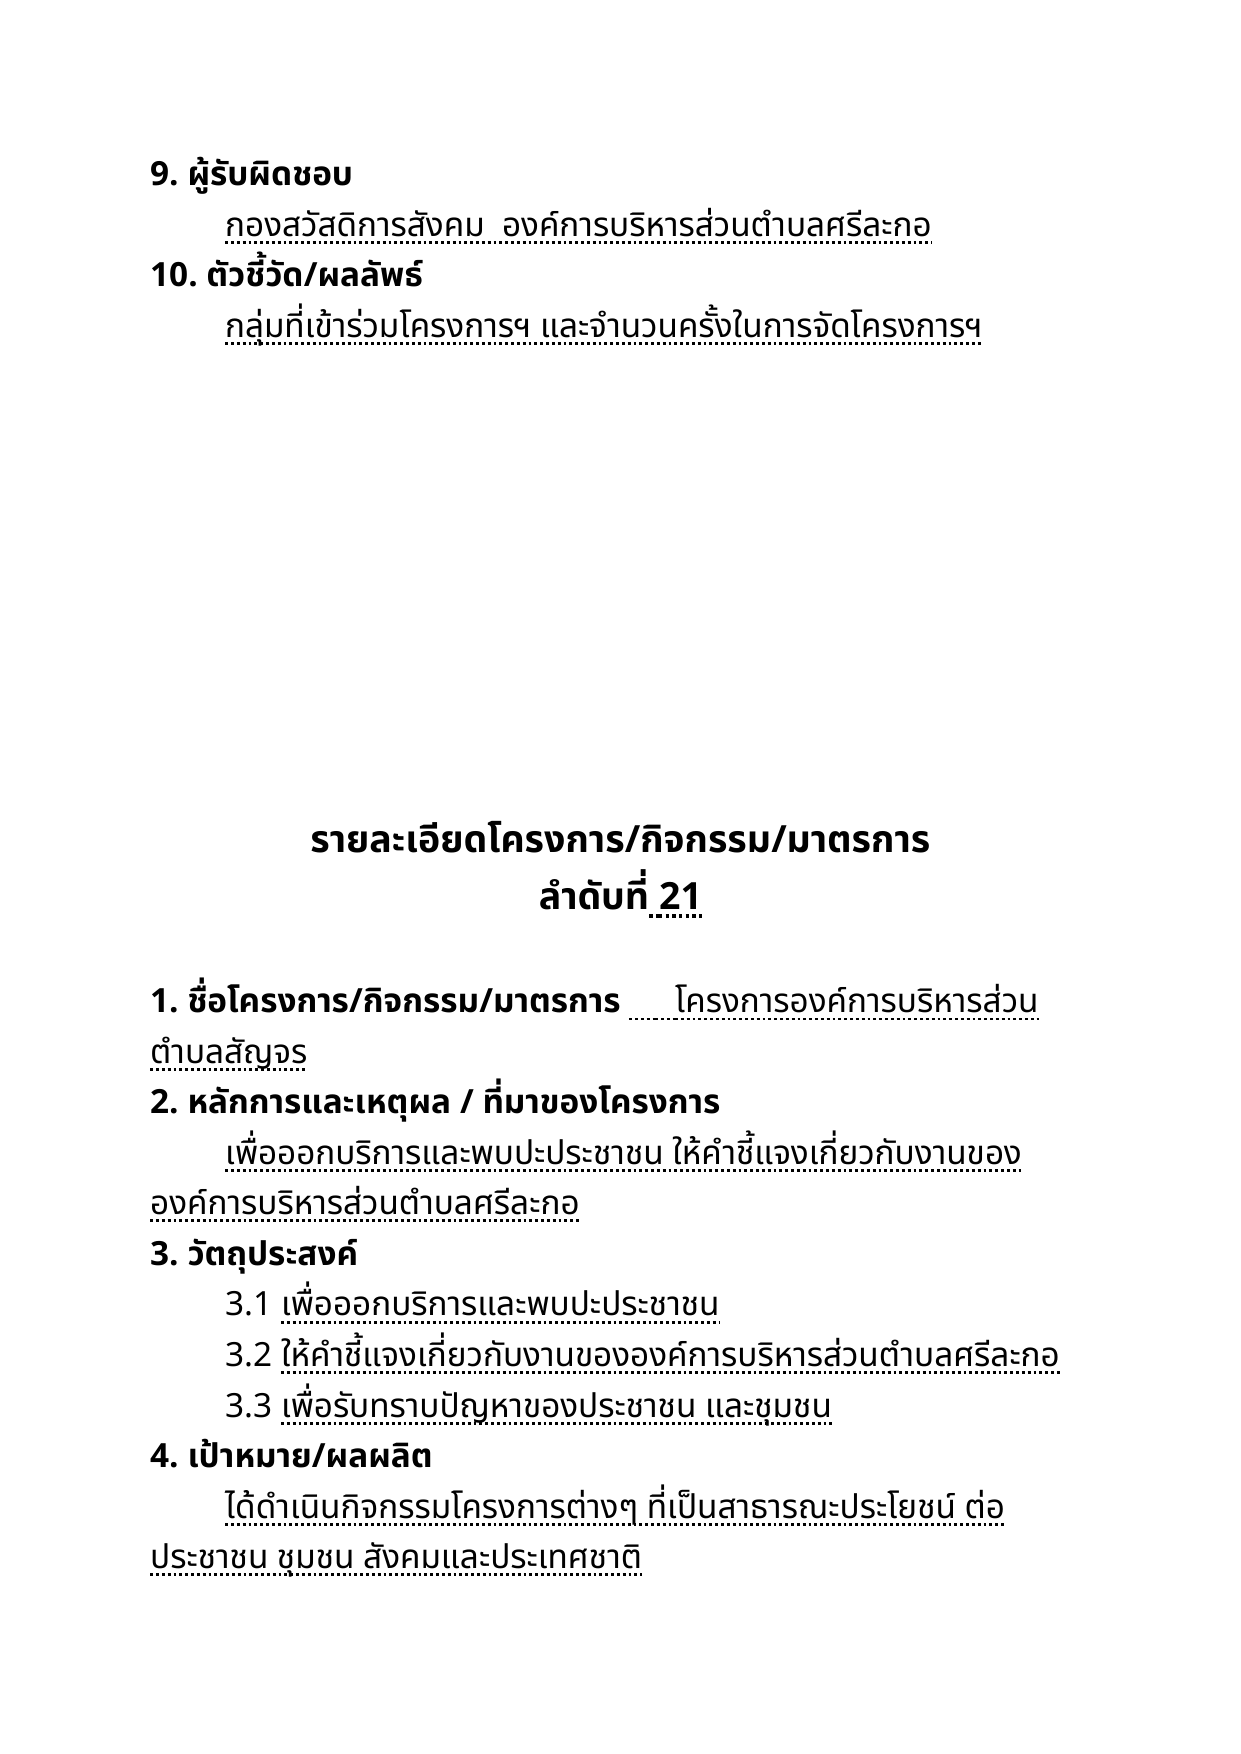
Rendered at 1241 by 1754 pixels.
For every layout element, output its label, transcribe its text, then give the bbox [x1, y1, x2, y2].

text 9. ผู้รับผิดชอบ [150, 150, 1063, 201]
text 2. หลักการและเหตุผล / ที่มาของโครงการ [150, 1078, 1090, 1129]
text 3.2 ให้คำชี้แจงเกี่ยวกับงานขององค์การบริหารส่วนตำบลศรีละกอ [150, 1331, 1090, 1381]
text 3.3 เพื่อรับทราบปัญหาของประชาชน และชุมชน [150, 1381, 1090, 1432]
text 1. ชื่อโครงการ/กิจกรรม/มาตรการ โครงการองค์การบริหารส่วนตำบลสัญจร [150, 977, 1090, 1078]
text 3. วัตถุประสงค์ [150, 1229, 1090, 1280]
text รายละเอียดโครงการ/กิจกรรม/มาตรการ [150, 812, 1090, 869]
text 10. ตัวชี้วัด/ผลลัพธ์ [150, 251, 1063, 302]
text 3.1 เพื่อออกบริการและพบปะประชาชน [150, 1280, 1090, 1331]
text 4. เป้าหมาย/ผลผลิต [150, 1432, 1090, 1483]
text ลำดับที่ 21 [150, 869, 1090, 926]
text เพื่อออกบริการและพบปะประชาชน ให้คำชี้แจงเกี่ยวกับงานขององค์การบริหารส่วนตำบลศรีละกอ [150, 1129, 1090, 1229]
text กลุ่มที่เข้าร่วมโครงการฯ และจำนวนครั้งในการจัดโครงการฯ [150, 302, 1090, 352]
text กองสวัสดิการสังคม องค์การบริหารส่วนตำบลศรีละกอ [150, 201, 1063, 251]
text ได้ดำเนินกิจกรรมโครงการต่างๆ ที่เป็นสาธารณะประโยชน์ ต่อประชาชน ชุมชน สังคมและประเทศชาติ [150, 1483, 1063, 1583]
